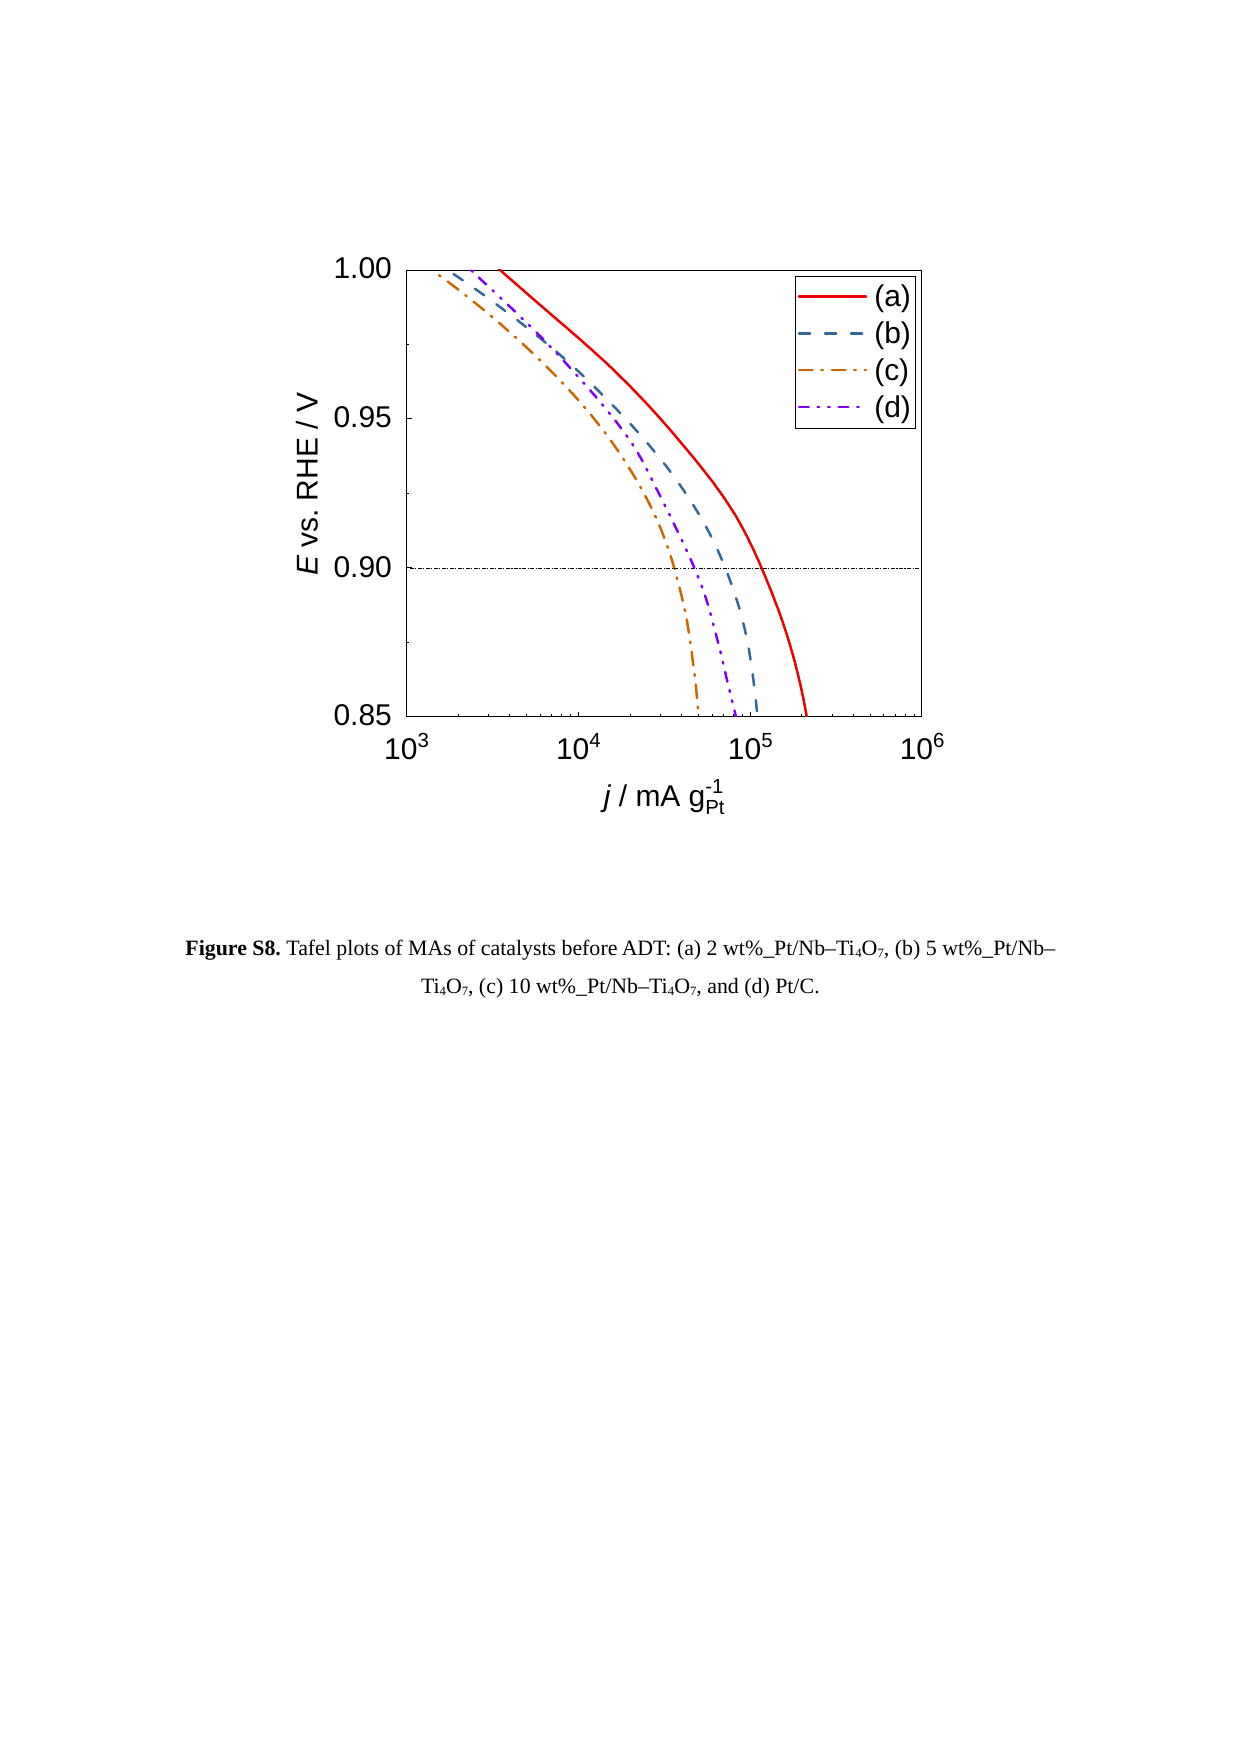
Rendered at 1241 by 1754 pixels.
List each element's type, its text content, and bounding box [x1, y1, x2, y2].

text Figure S8. Tafel plots of MAs of catalysts before ADT: (a) 2 wt%_Pt/Nb–Ti4O7, (b) 5 wt%_Pt/Nb–Ti4O7, (c) 10 wt%_Pt/Nb–Ti4O7, and (d) Pt/C. [177, 929, 1063, 1004]
